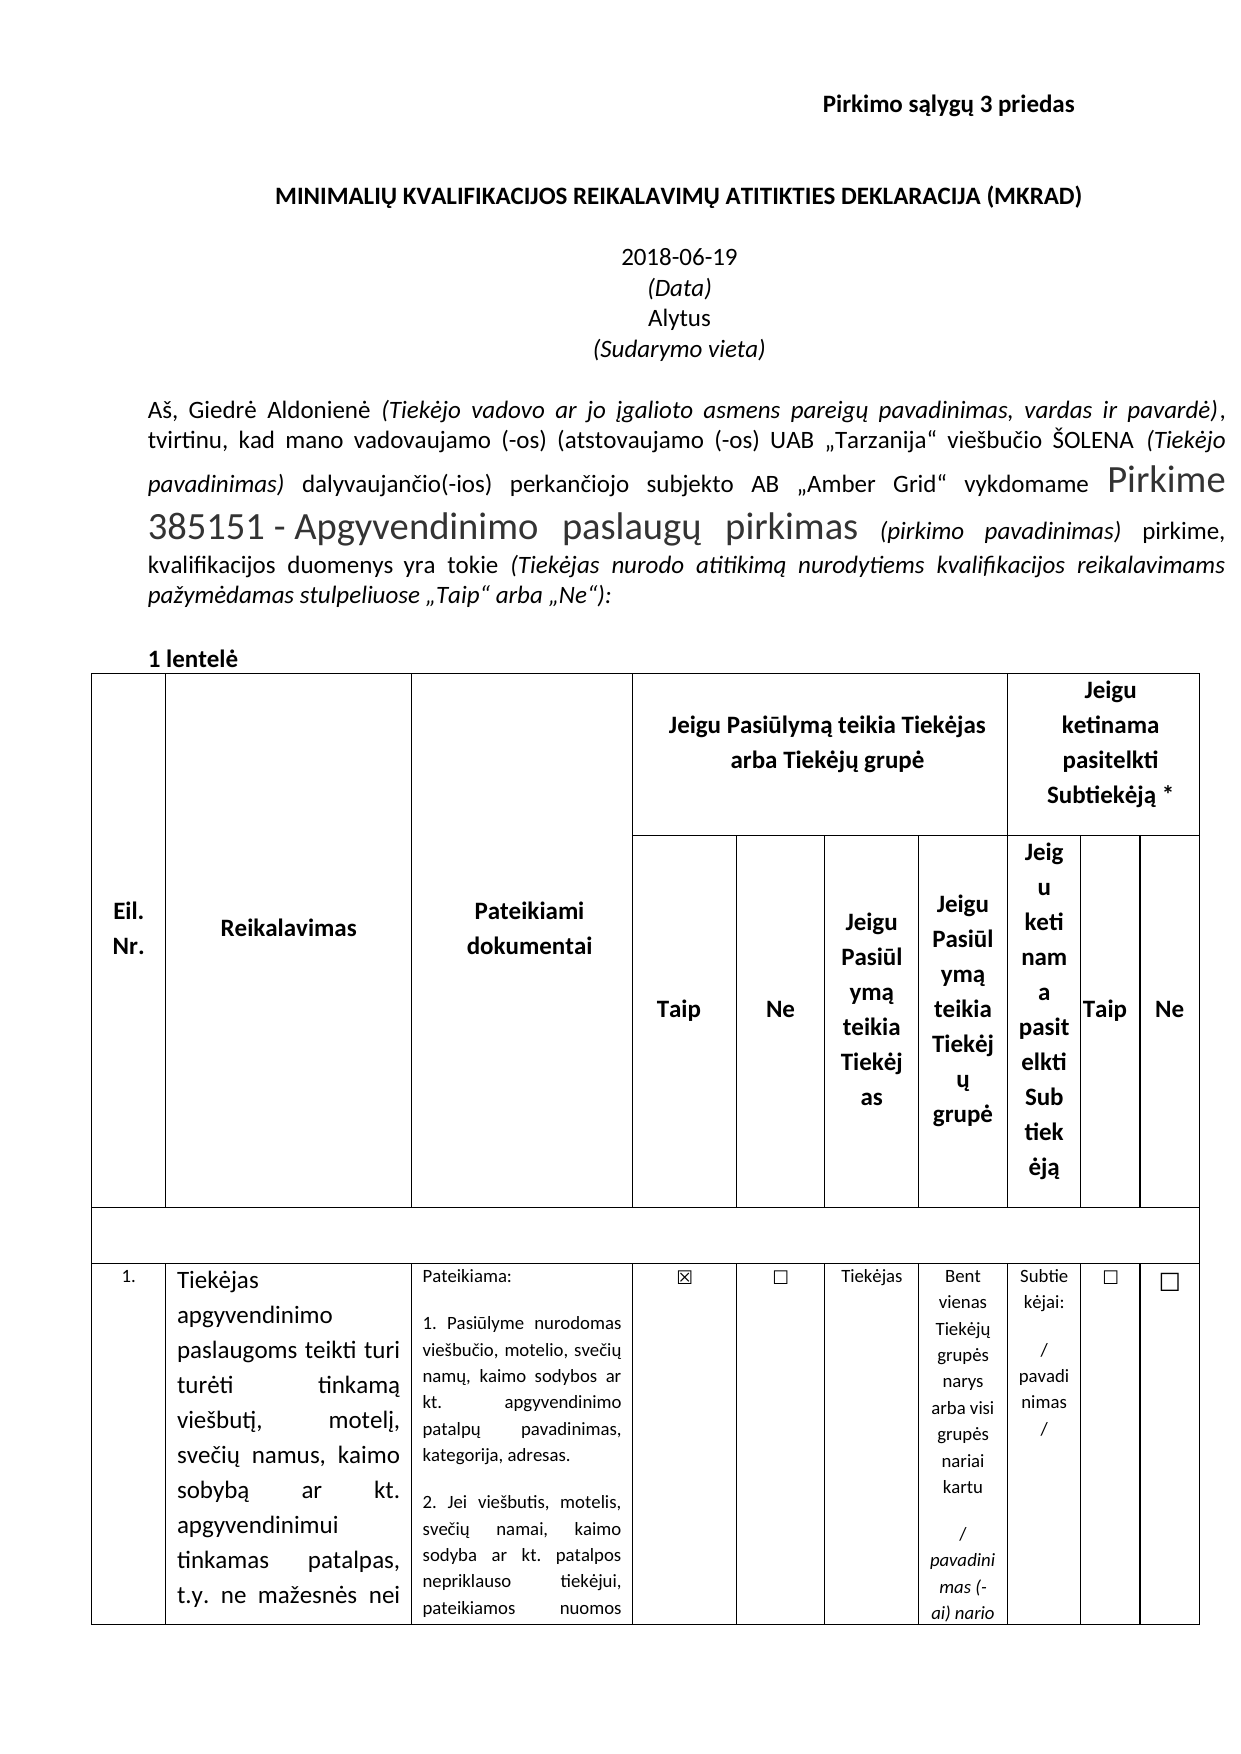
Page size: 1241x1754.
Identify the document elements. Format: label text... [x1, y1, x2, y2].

text Aš, Giedrė Aldonienė (Tiekėjo vadovo ar jo įgalioto asmens pareigų pavadinimas, vardas ir pavardė), tvirtinu, kad mano vadovaujamo (-os) (atstovaujamo (-os) UAB „Tarzanija“ viešbučio ŠOLENA (Tiekėjo pavadinimas) dalyvaujančio(-ios) perkančiojo subjekto AB „Amber Grid“ vykdomame Pirkime 385151 - Apgyvendinimo paslaugų pirkimas (pirkimo pavadinimas) pirkime, kvalifikacijos duomenys yra tokie (Tiekėjas nurodo atitikimą nurodytiems kvalifikacijos reikalavimams pažymėdamas stulpeliuose „Taip“ arba „Ne“): [148, 394, 1226, 610]
table_cell Subtiekėjai: /pavadinimas/ [1008, 1264, 1080, 1624]
table_cell Tiekėjas apgyvendinimo paslaugoms teikti turi turėti tinkamą viešbutį, motelį, svečių namus, kaimo sobybą ar kt. apgyvendinimui tinkamas patalpas, t.y. ne mažesnės nei 2 žvaigždučių (pagal Valstybinio turizmo departamento prie Lietuvos Respublikos ūkio ministerijos direktoriaus 2013 m. vasario 28 d. įsakymu Nr. V-50 patvirtintus „Dėl Viešbučių, motelių, svečių namų klasifikavimo reikalavimų patvirtinimo“ reikalavimus) kategorijos viešbutį, motelį, svečių namus arba analogiškos pagal kategoriją kaimo turizmo sodybą ar kt. apgyvendinimo patalpas techninėje specifikacijoje atitinkamoje pirkimo objekto dalyje nurodytoje teritorijoje. [166, 1264, 411, 1624]
table_cell Bent vienas Tiekėjų grupės narys arba visi grupės nariai kartu /pavadinimas (-ai) nario (-ų), kurio (-ų) kvalifikacija atitinka reikalavimą/ [919, 1264, 1007, 1624]
table_cell 1. [92, 1264, 165, 1624]
table_cell Pateikiama: 1. Pasiūlyme nurodomas viešbučio, motelio, svečių namų, kaimo sodybos ar kt. apgyvendinimo patalpų pavadinimas, kategorija, adresas. 2. Jei viešbutis, motelis, svečių namai, kaimo sodyba ar kt. patalpos nepriklauso tiekėjui, pateikiamos nuomos sutartys, preliminarios sutartys, lizingo sutartys, ketinimo protokolai ar kitokie nuomos ar panaudos galimybes patvirtinantys dokumentai. 3. Valstybinio turizmo departamento prie Ūkio ministerijos išduotas pažymėjimas, įrodantis viešbučiui, moteliui, svečių namams suteiktos kategorijos klasę ar kiti lygiaverčiai dokumentai. CVP IS priemonėmis pateikiamos skaitmeninės dokumentų kopijos. [412, 1264, 632, 1624]
table_header Pateikiami dokumentai [412, 674, 632, 1207]
table_cell [92, 1208, 1199, 1263]
table_header Reikalavimas [166, 674, 411, 1207]
text Alytus [148, 302, 1211, 333]
table_cell Tiekėjas [825, 1264, 918, 1624]
table_cell Taip [1081, 836, 1139, 1207]
text (Data) [148, 272, 1211, 302]
table_cell Taip [633, 836, 736, 1207]
text Pirkimo sąlygų 3 priedas [688, 89, 1181, 119]
table_cell Jeigu Pasiūlymą teikia Tiekėjas [825, 836, 918, 1207]
table_header Jeigu ketinama pasitelkti Subtiekėją * [1008, 674, 1199, 835]
text 1 lentelė [148, 643, 1211, 673]
table_cell Jeigu ketinama pasitelkti Subtiekėją [1008, 836, 1080, 1207]
text (Sudarymo vieta) [148, 333, 1211, 363]
table_cell Ne [737, 836, 824, 1207]
table_header Jeigu Pasiūlymą teikia Tiekėjas arba Tiekėjų grupė [633, 674, 1007, 835]
text MINIMALIŲ KVALIFIKACIJOS REIKALAVIMŲ ATITIKTIES DEKLARACIJA (MKRAD) [148, 180, 1211, 211]
table_header Eil. Nr. [92, 674, 165, 1207]
table_cell Jeigu Pasiūlymą teikia Tiekėjų grupė [919, 836, 1007, 1207]
table_cell Ne [1141, 836, 1199, 1207]
text 2018-06-19 [148, 241, 1211, 272]
